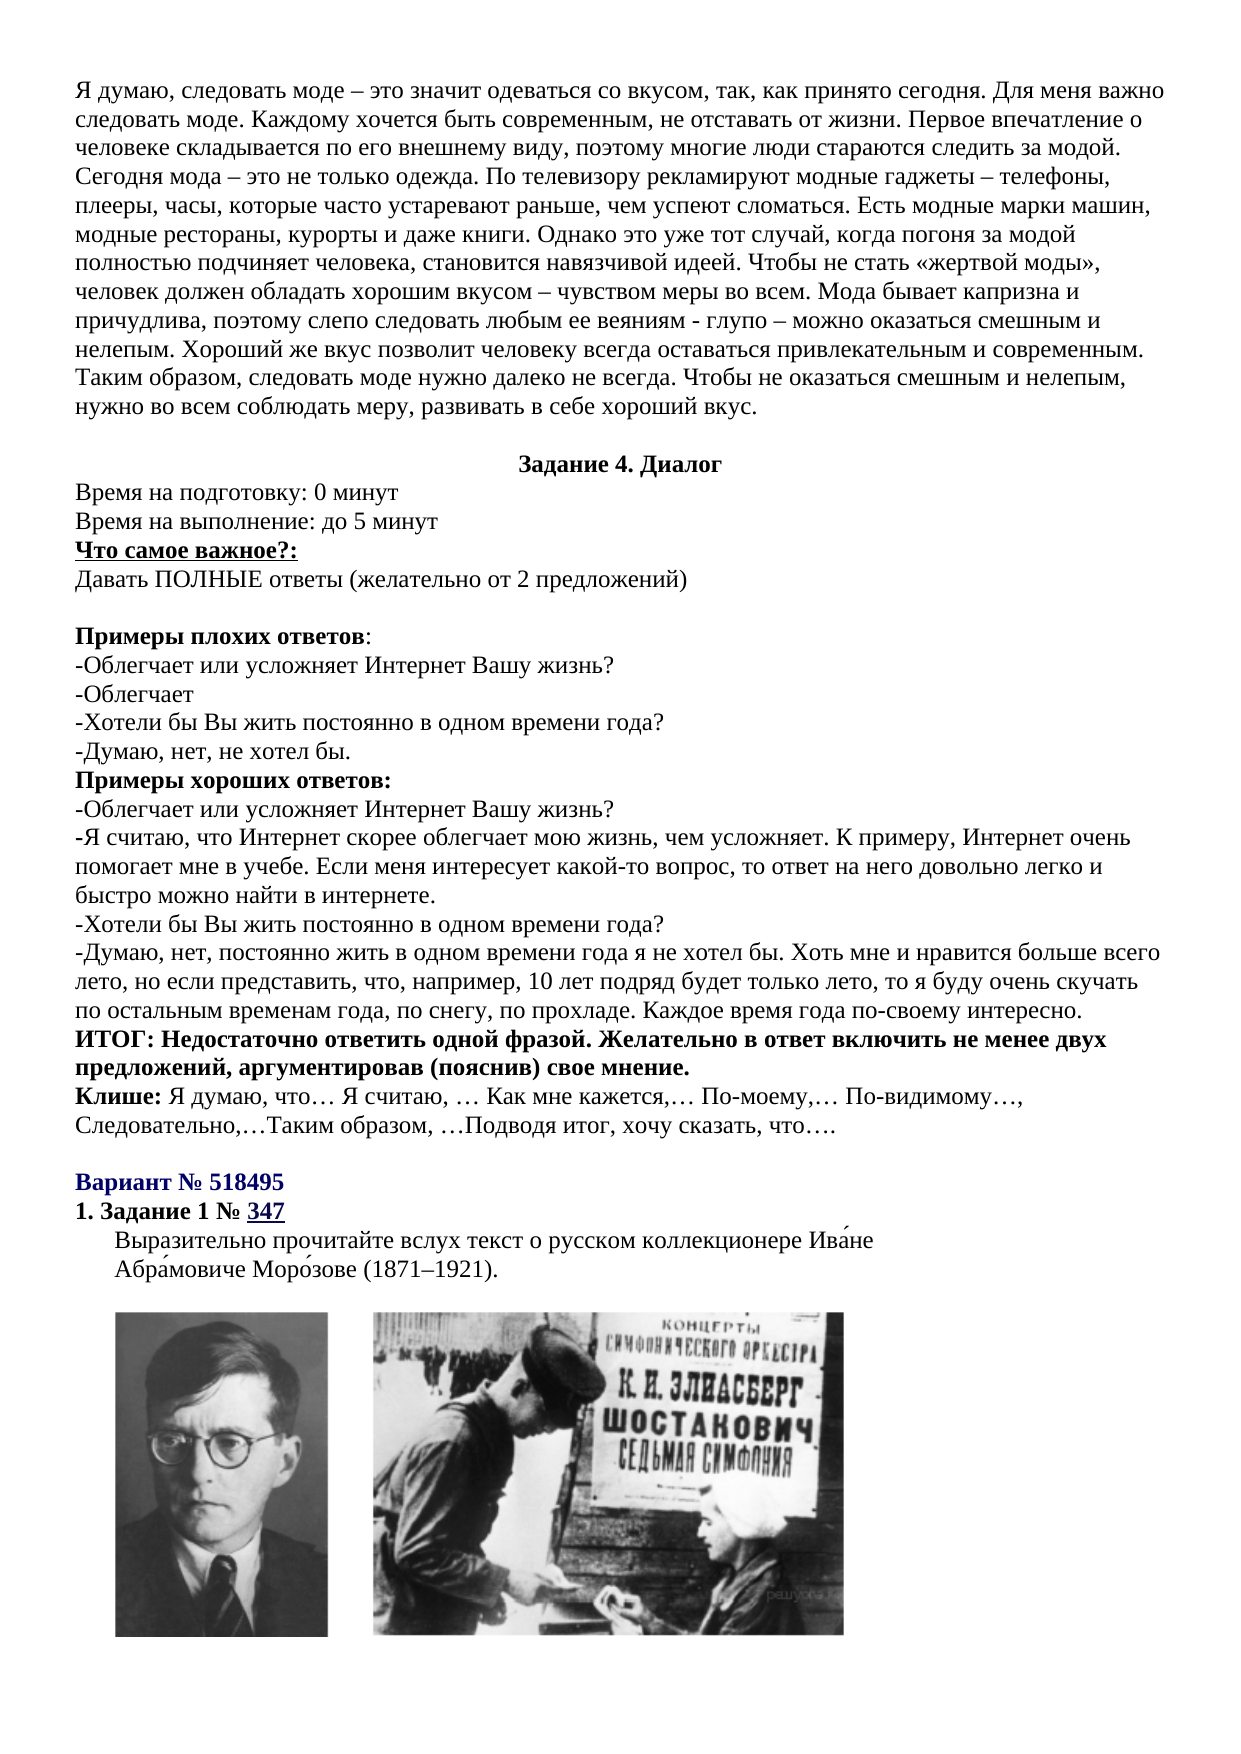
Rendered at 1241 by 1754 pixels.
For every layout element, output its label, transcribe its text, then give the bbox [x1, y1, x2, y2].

text Абра́мовиче Моро́зове (1871–1921). [75, 1254, 1165, 1282]
text Примеры хороших ответов: [75, 765, 1165, 794]
text -Думаю, нет, не хотел бы. [75, 736, 1165, 765]
text Что самое важное?: [75, 535, 1165, 564]
text Клише: Я думаю, что… Я считаю, … Как мне кажется,… По-моему,… По-видимому…, Следовательно,…Таким образом, …Подводя итог, хочу сказать, что…. [75, 1081, 1165, 1139]
text Примеры плохих ответов: [75, 621, 1165, 650]
text Я думаю, следовать моде – это значит одеваться со вкусом, так, как принято сегодня. Для меня важно следовать моде. Каждому хочется быть современным, не отставать от жизни. Первое впечатление о человеке складывается по его внешнему виду, поэтому многие люди стараются следить за модой. Сегодня мода – это не только одежда. По телевизору рекламируют модные гаджеты – телефоны, плееры, часы, которые часто устаревают раньше, чем успеют сломаться. Есть модные марки машин, модные рестораны, курорты и даже книги. Однако это уже тот случай, когда погоня за модой полностью подчиняет человека, становится навязчивой идеей. Чтобы не стать «жертвой моды», человек должен обладать хорошим вкусом – чувством меры во всем. Мода бывает капризна и причудлива, поэтому слепо следовать любым ее веяниям - глупо – можно оказаться смешным и нелепым. Хороший же вкус позволит человеку всегда оставаться привлекательным и современным. Таким образом, следовать моде нужно далеко не всегда. Чтобы не оказаться смешным и нелепым, нужно во всем соблюдать меру, развивать в себе хороший вкус. [75, 75, 1165, 420]
text Время на подготовку: 0 минут [75, 477, 1165, 506]
text -Думаю, нет, постоянно жить в одном времени года я не хотел бы. Хоть мне и нравится больше всего лето, но если представить, что, например, 10 лет подряд будет только лето, то я буду очень скучать по остальным временам года, по снегу, по прохладе. Каждое время года по-своему интересно. [75, 937, 1165, 1024]
text -Хотели бы Вы жить постоянно в одном времени года? [75, 707, 1165, 736]
text -Хотели бы Вы жить постоянно в одном времени года? [75, 909, 1165, 937]
text ИТОГ: Недостаточно ответить одной фразой. Желательно в ответ включить не менее двух предложений, аргументировав (пояснив) свое мнение. [75, 1024, 1165, 1081]
text Задание 4. Диалог [75, 449, 1165, 477]
text Выразительно прочитайте вслух текст о русском коллекционере Ива́не [75, 1225, 1165, 1254]
text -Я считаю, что Интернет скорее облегчает мою жизнь, чем усложняет. К примеру, Интернет очень помогает мне в учебе. Если меня интересует какой-то вопрос, то ответ на него довольно легко и быстро можно найти в интернете. [75, 822, 1165, 909]
picture [114, 1311, 844, 1637]
text -Облегчает [75, 679, 1165, 707]
text -Облегчает или усложняет Интернет Вашу жизнь? [75, 794, 1165, 822]
text Давать ПОЛНЫЕ ответы (желательно от 2 предложений) [75, 564, 1165, 592]
text -Облегчает или усложняет Интернет Вашу жизнь? [75, 650, 1165, 679]
text Вариант № 518495 [75, 1167, 1165, 1196]
text Время на выполнение: до 5 минут [75, 506, 1165, 535]
text 1. Задание 1 № 347 [75, 1196, 1165, 1225]
